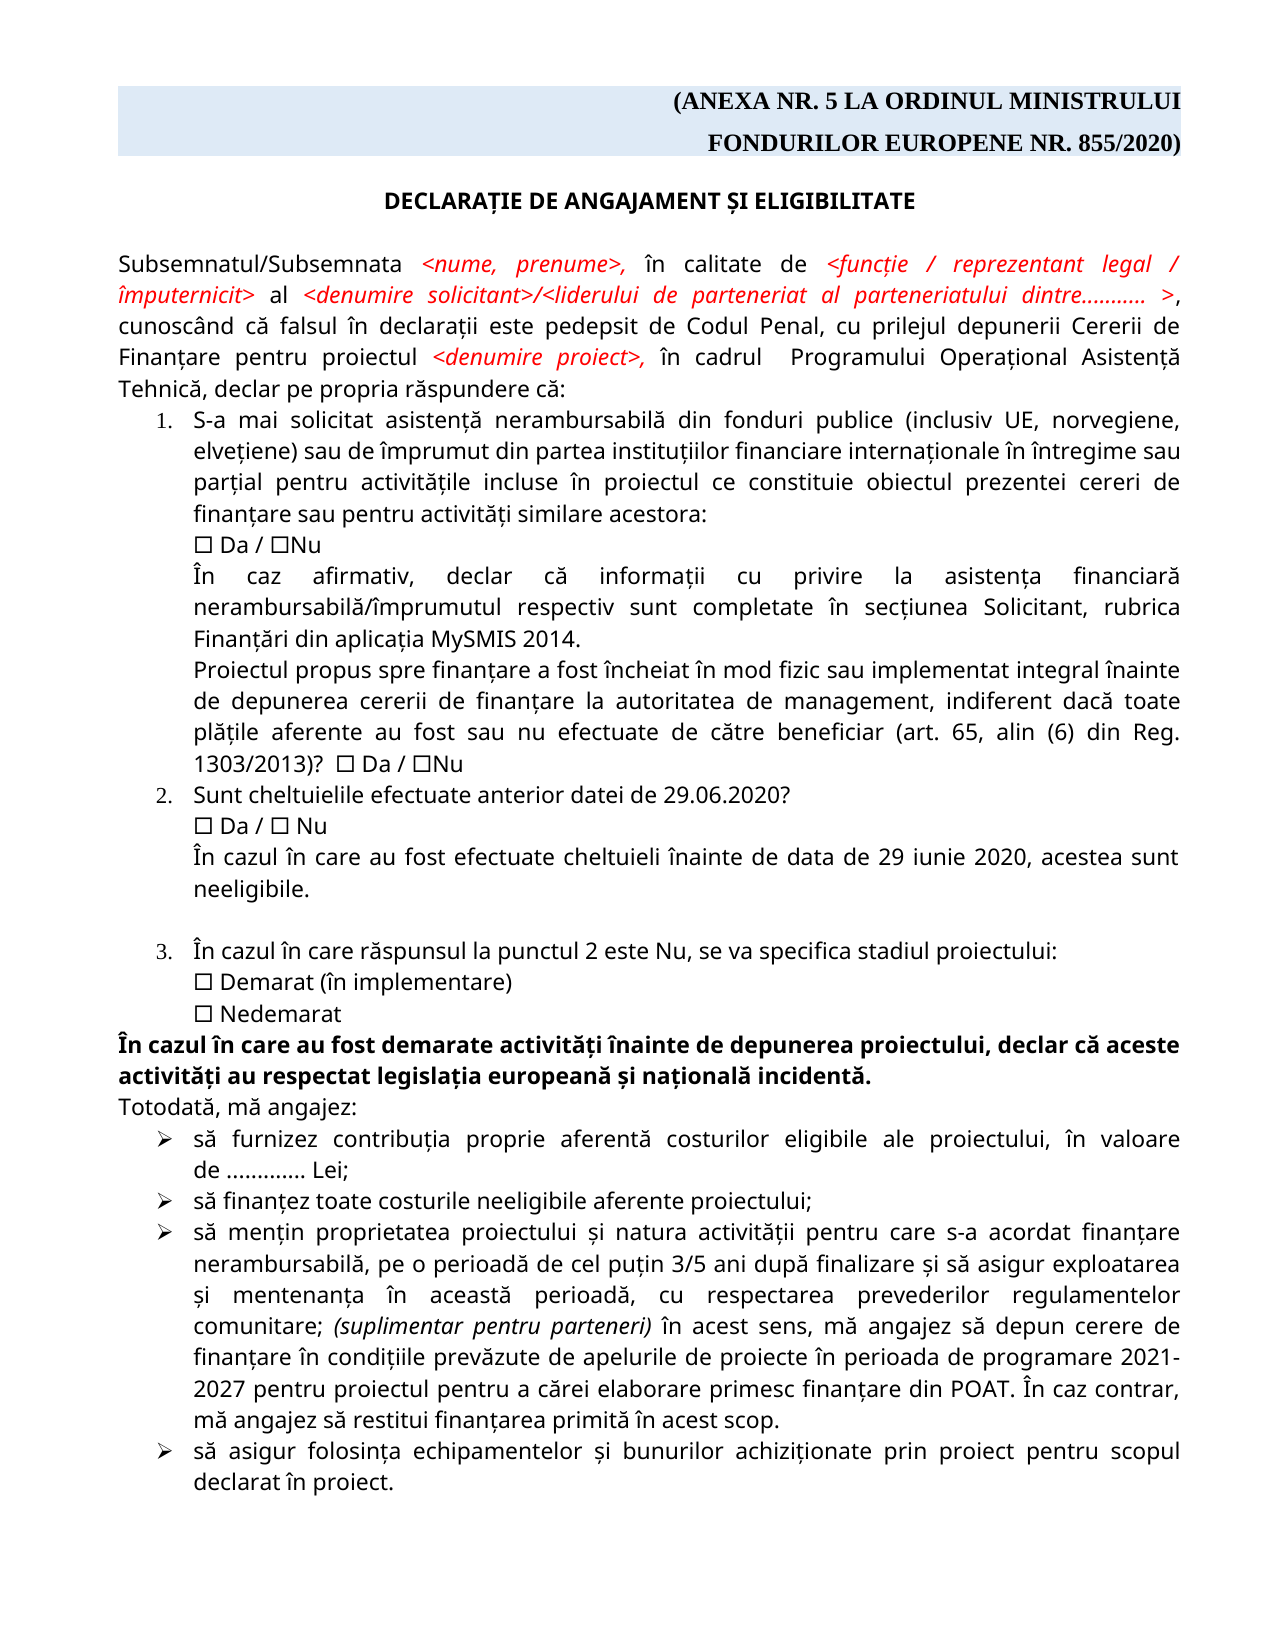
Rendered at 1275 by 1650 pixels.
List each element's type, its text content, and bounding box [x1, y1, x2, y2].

list Nedemarat [193, 998, 1181, 1029]
list Demarat (în implementare) [193, 966, 1181, 998]
list În cazul în care răspunsul la punctul 2 este Nu, se va specifica stadiul proiectului: [156, 935, 1181, 966]
list Proiectul propus spre finanțare a fost încheiat în mod fizic sau implementat integral înainte de depunerea cererii de finanțare la autoritatea de management, indiferent dacă toate plățile aferente au fost sau nu efectuate de către beneficiar (art. 65, alin (6) din Reg. 1303/2013)? Da / Nu [193, 654, 1181, 779]
text În cazul în care au fost demarate activități înainte de depunerea proiectului, declar că aceste activități au respectat legislația europeană și națională incidentă. [118, 1029, 1181, 1091]
list să asigur folosinţa echipamentelor şi bunurilor achiziţionate prin proiect pentru scopul declarat în proiect. [156, 1435, 1181, 1498]
text Subsemnatul/Subsemnata <nume, prenume>, în calitate de <funcţie / reprezentant legal / împuternicit> al <denumire solicitant>/<liderului de parteneriat al parteneriatului dintre........... >, cunoscând că falsul în declaraţii este pedepsit de Codul Penal, cu prilejul depunerii Cererii de Finanţare pentru proiectul <denumire proiect>, în cadrul Programului Operaţional Asistenţă Tehnică, declar pe propria răspundere că: [118, 248, 1181, 404]
text Totodată, mă angajez: [118, 1091, 1181, 1123]
list În cazul în care au fost efectuate cheltuieli înainte de data de 29 iunie 2020, acestea sunt neeligibile. [193, 841, 1181, 904]
list să furnizez contribuţia proprie aferentă costurilor eligibile ale proiectului, în valoare de ............. Lei; [156, 1123, 1181, 1185]
list Sunt cheltuielile efectuate anterior datei de 29.06.2020? [156, 779, 1181, 810]
list S-a mai solicitat asistenţă nerambursabilă din fonduri publice (inclusiv UE, norvegiene, elvețiene) sau de împrumut din partea instituțiilor financiare internaționale în întregime sau parțial pentru activitățile incluse în proiectul ce constituie obiectul prezentei cereri de finanţare sau pentru activități similare acestora: [156, 404, 1181, 529]
text DECLARAŢIE DE ANGAJAMENT ȘI ELIGIBILITATE [118, 185, 1181, 216]
list să menţin proprietatea proiectului şi natura activităţii pentru care s-a acordat finanţare nerambursabilă, pe o perioadă de cel puţin 3/5 ani după finalizare şi să asigur exploatarea şi mentenanţa în această perioadă, cu respectarea prevederilor regulamentelor comunitare; (suplimentar pentru parteneri) în acest sens, mă angajez să depun cerere de finanțare în condițiile prevăzute de apelurile de proiecte în perioada de programare 2021-2027 pentru proiectul pentru a cărei elaborare primesc finanțare din POAT. În caz contrar, mă angajez să restitui finanțarea primită în acest scop. [156, 1216, 1181, 1435]
text În caz afirmativ, declar că informații cu privire la asistența financiară nerambursabilă/împrumutul respectiv sunt completate în secțiunea Solicitant, rubrica Finanțări din aplicația MySMIS 2014. [193, 560, 1181, 654]
list să finanţez toate costurile neeligibile aferente proiectului; [156, 1185, 1181, 1216]
text Da / Nu [193, 529, 1181, 560]
list Da / Nu [193, 810, 1181, 841]
